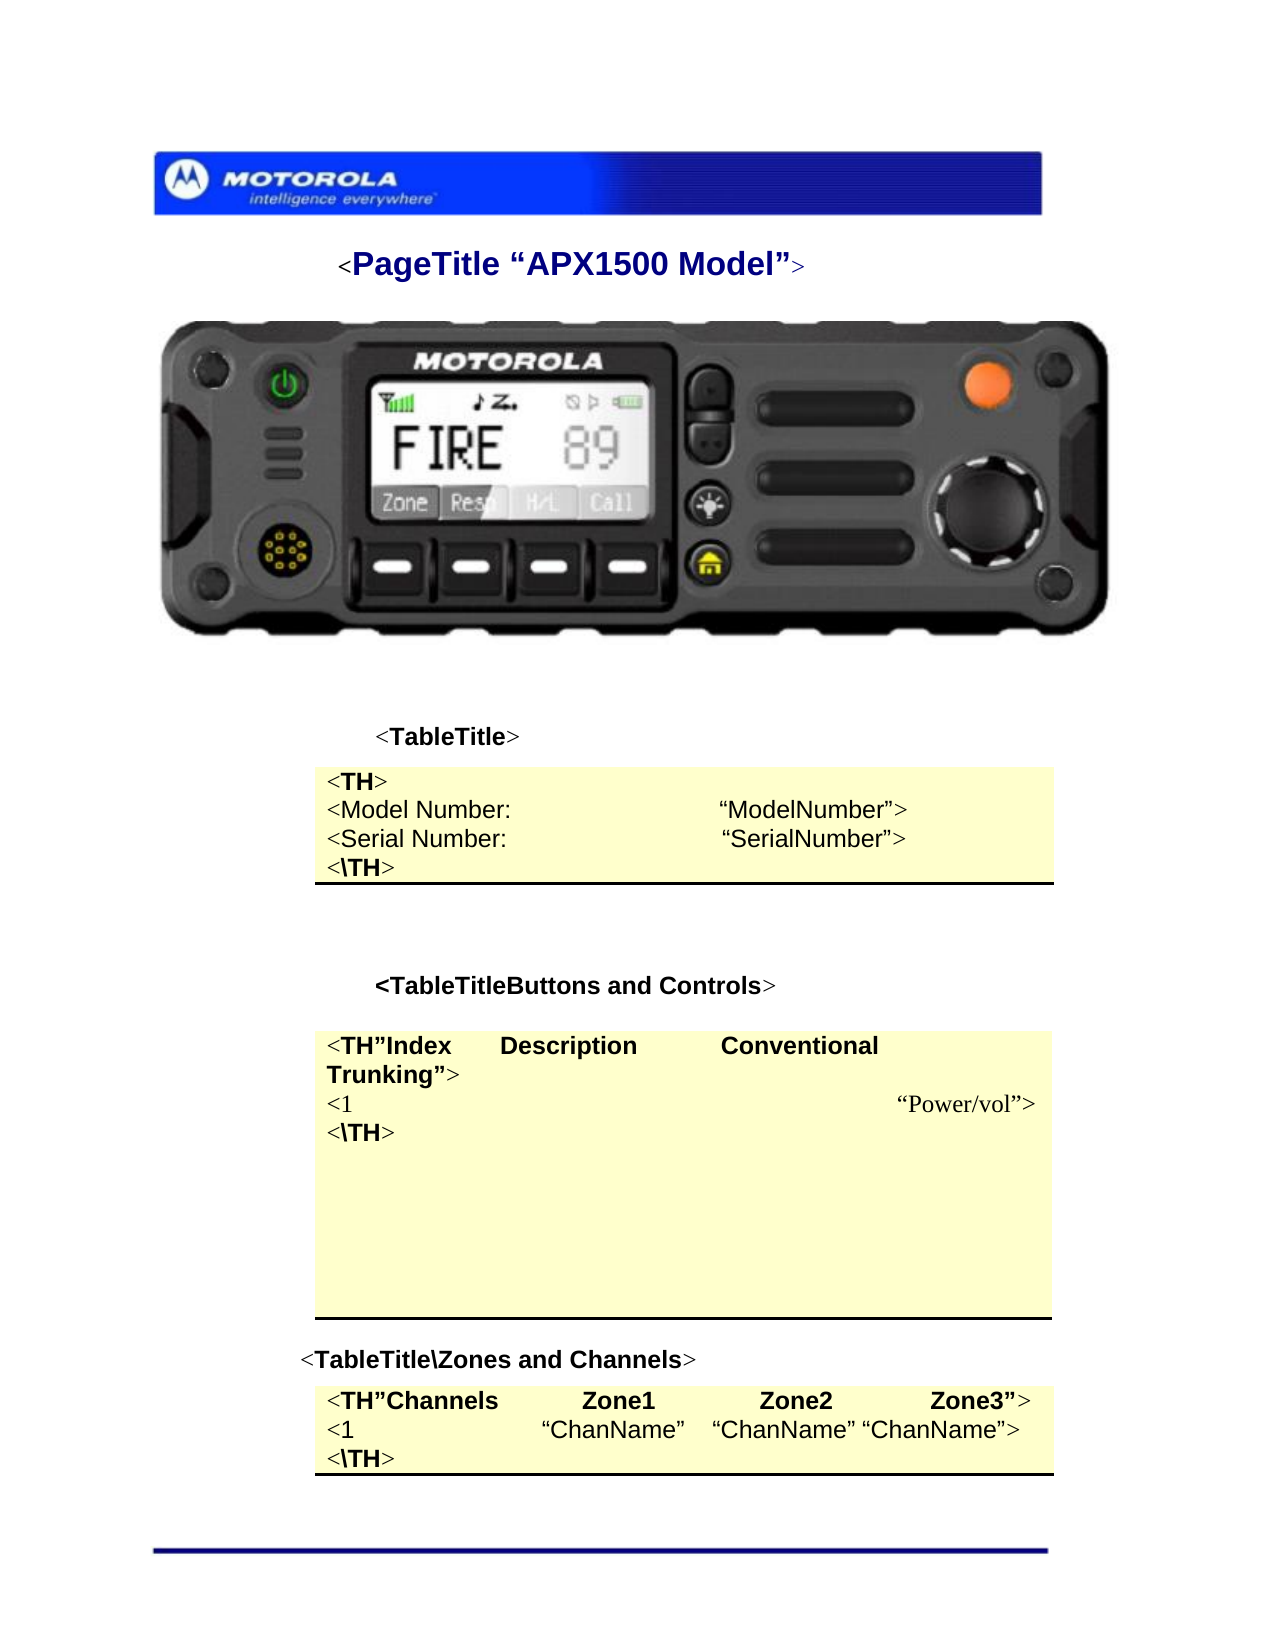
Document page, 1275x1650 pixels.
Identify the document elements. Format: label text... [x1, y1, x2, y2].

text <TableTitle> [150, 722, 1125, 751]
text <TableTitle\Zones and Channels> [150, 1115, 1125, 1374]
table_header <TH”Channels Zone1 Zone2 Zone3”> <1 “ChanName” “ChanName” “ChanName”> <\TH> [315, 1386, 1054, 1473]
text <TableTitleButtons and Controls> [300, 971, 1125, 1000]
text <PageTitle “APX1500 Model”> [150, 244, 1125, 283]
picture [150, 321, 1126, 645]
picture [150, 1546, 1049, 1559]
table_header <TH> <Model Number: “ModelNumber”> <Serial Number: “SerialNumber”> <\TH> [315, 767, 1054, 882]
table_header <TH”Index Description Conventional Trunking”> <1 “Power/vol”> <\TH> [315, 1031, 1052, 1317]
picture [150, 149, 1044, 216]
